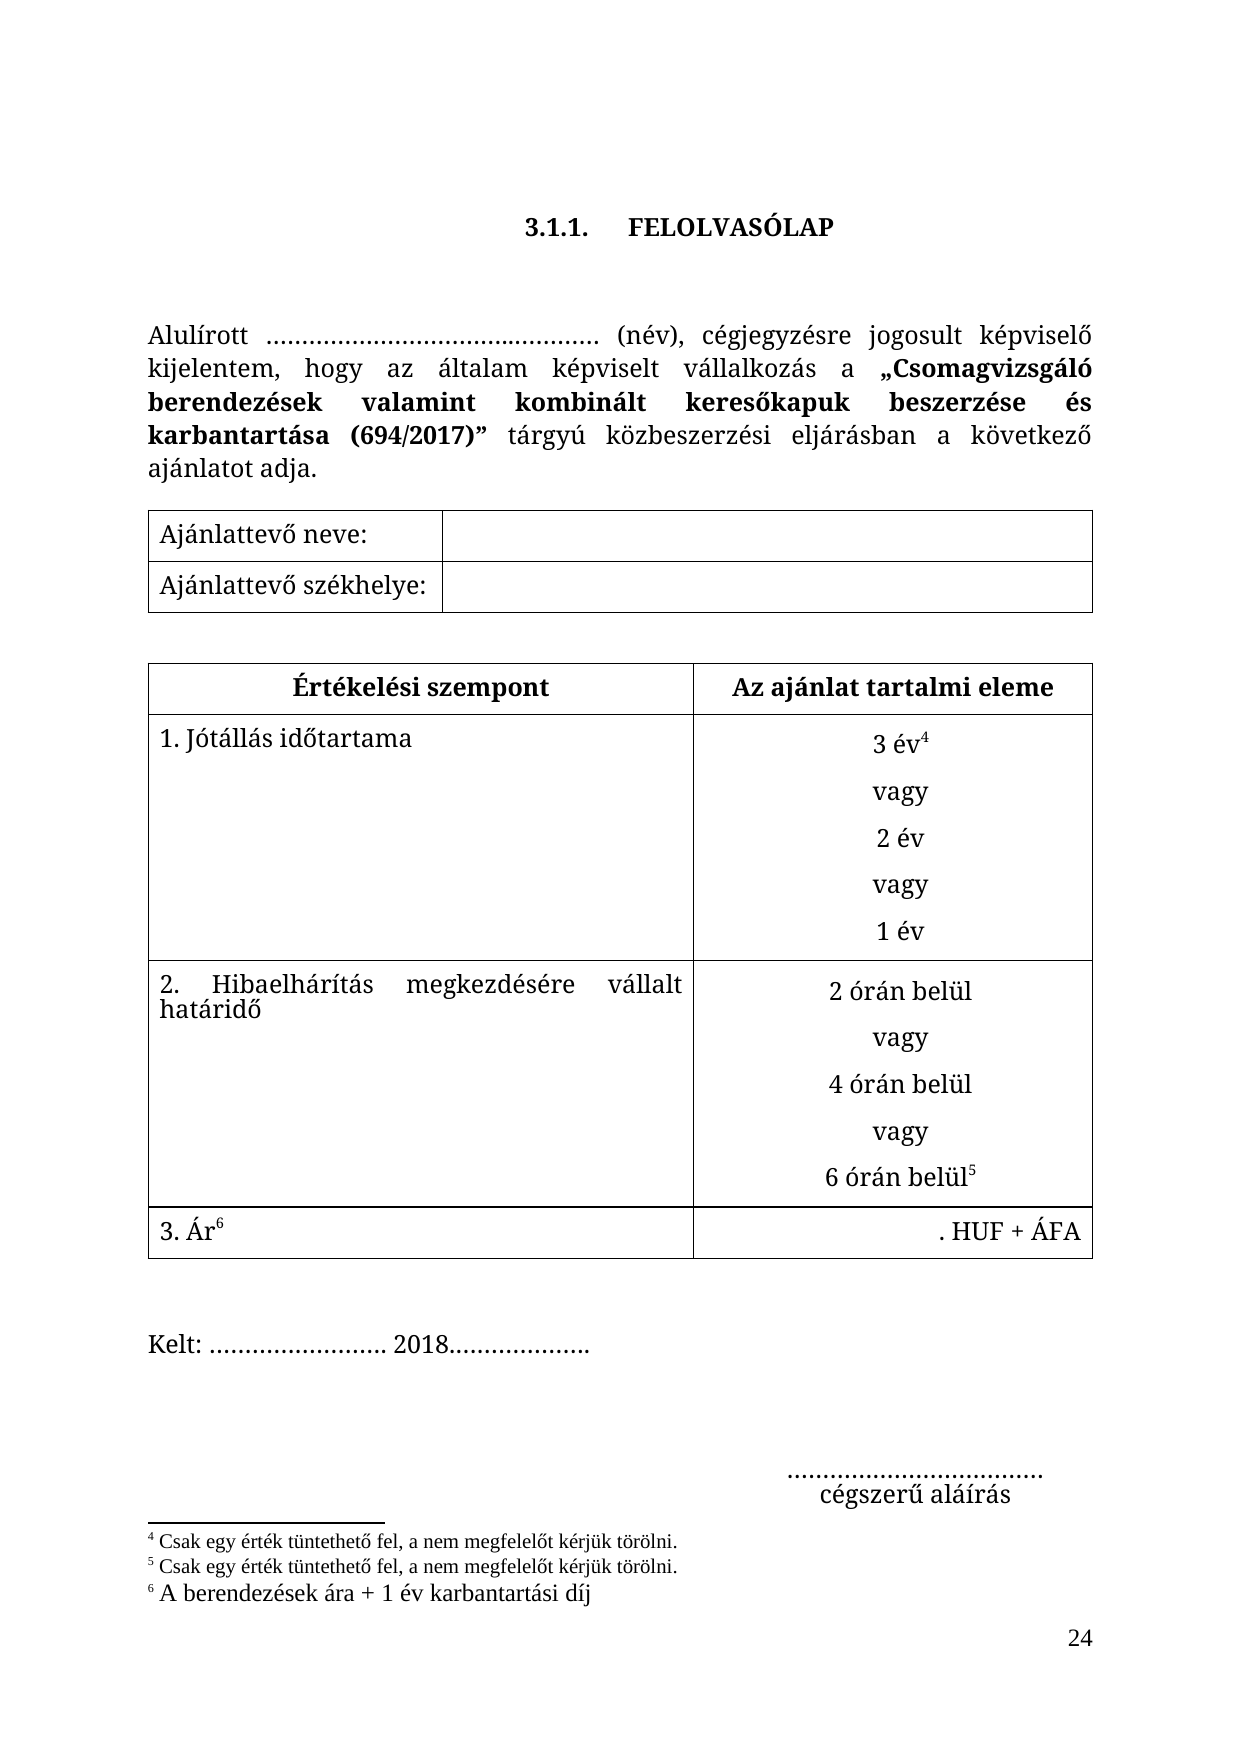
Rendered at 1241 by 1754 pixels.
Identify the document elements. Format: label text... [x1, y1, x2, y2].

table_cell 3 év vagy 2 év vagy 1 év [694, 715, 1092, 960]
table_cell 3. Ár [149, 1208, 693, 1257]
table_header Az ajánlat tartalmi eleme [694, 664, 1092, 714]
table_header [443, 511, 1092, 561]
table_cell 2. Hibaelhárítás megkezdésére vállalt határidő [149, 961, 693, 1206]
table_header Ajánlattevő neve: [149, 511, 442, 561]
text ……………………………… [738, 1458, 1093, 1483]
table_cell [443, 562, 1092, 612]
table_cell . HUF + ÁFA [694, 1208, 1092, 1257]
text cégszerű aláírás [664, 1483, 1093, 1508]
table_cell 2 órán belül vagy 4 órán belül vagy 6 órán belül [694, 961, 1092, 1206]
table_cell Ajánlattevő székhelye: [149, 562, 442, 612]
table_header Értékelési szempont [149, 664, 693, 714]
subtitle FELOLVASÓLAP [266, 209, 1093, 243]
text Kelt: ……………………. 2018.………………. [148, 1333, 1093, 1358]
text Alulírott ……………………………..………… (név), cégjegyzésre jogosult képviselő kijelentem, hogy az általam képviselt vállalkozás a „Csomagvizsgáló berendezések valamint kombinált keresőkapuk beszerzése és karbantartása (694/2017)” tárgyú közbeszerzési eljárásban a következő ajánlatot adja. [148, 318, 1093, 484]
table_cell 1. Jótállás időtartama [149, 715, 693, 960]
